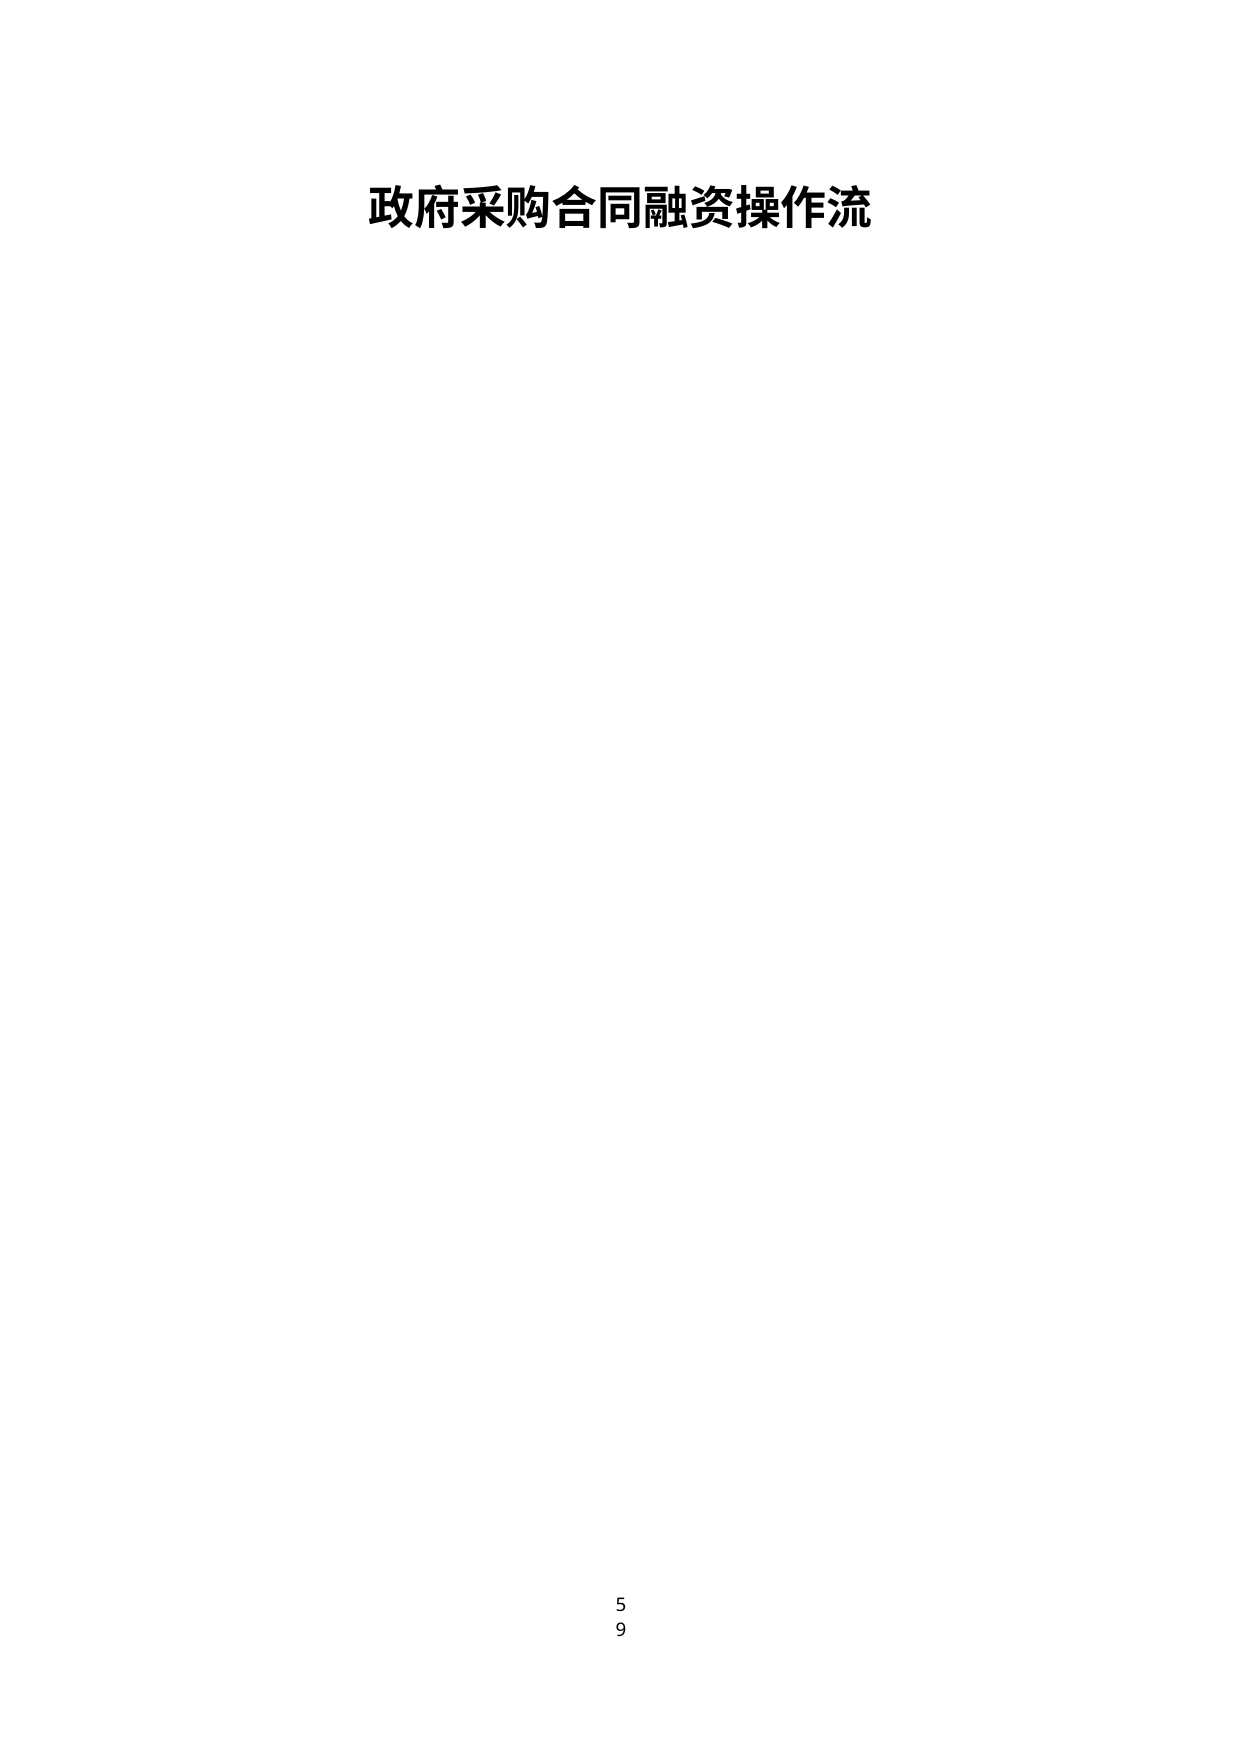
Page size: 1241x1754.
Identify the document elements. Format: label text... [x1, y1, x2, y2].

text 政府采购合同融资操作流 [187, 156, 1053, 253]
